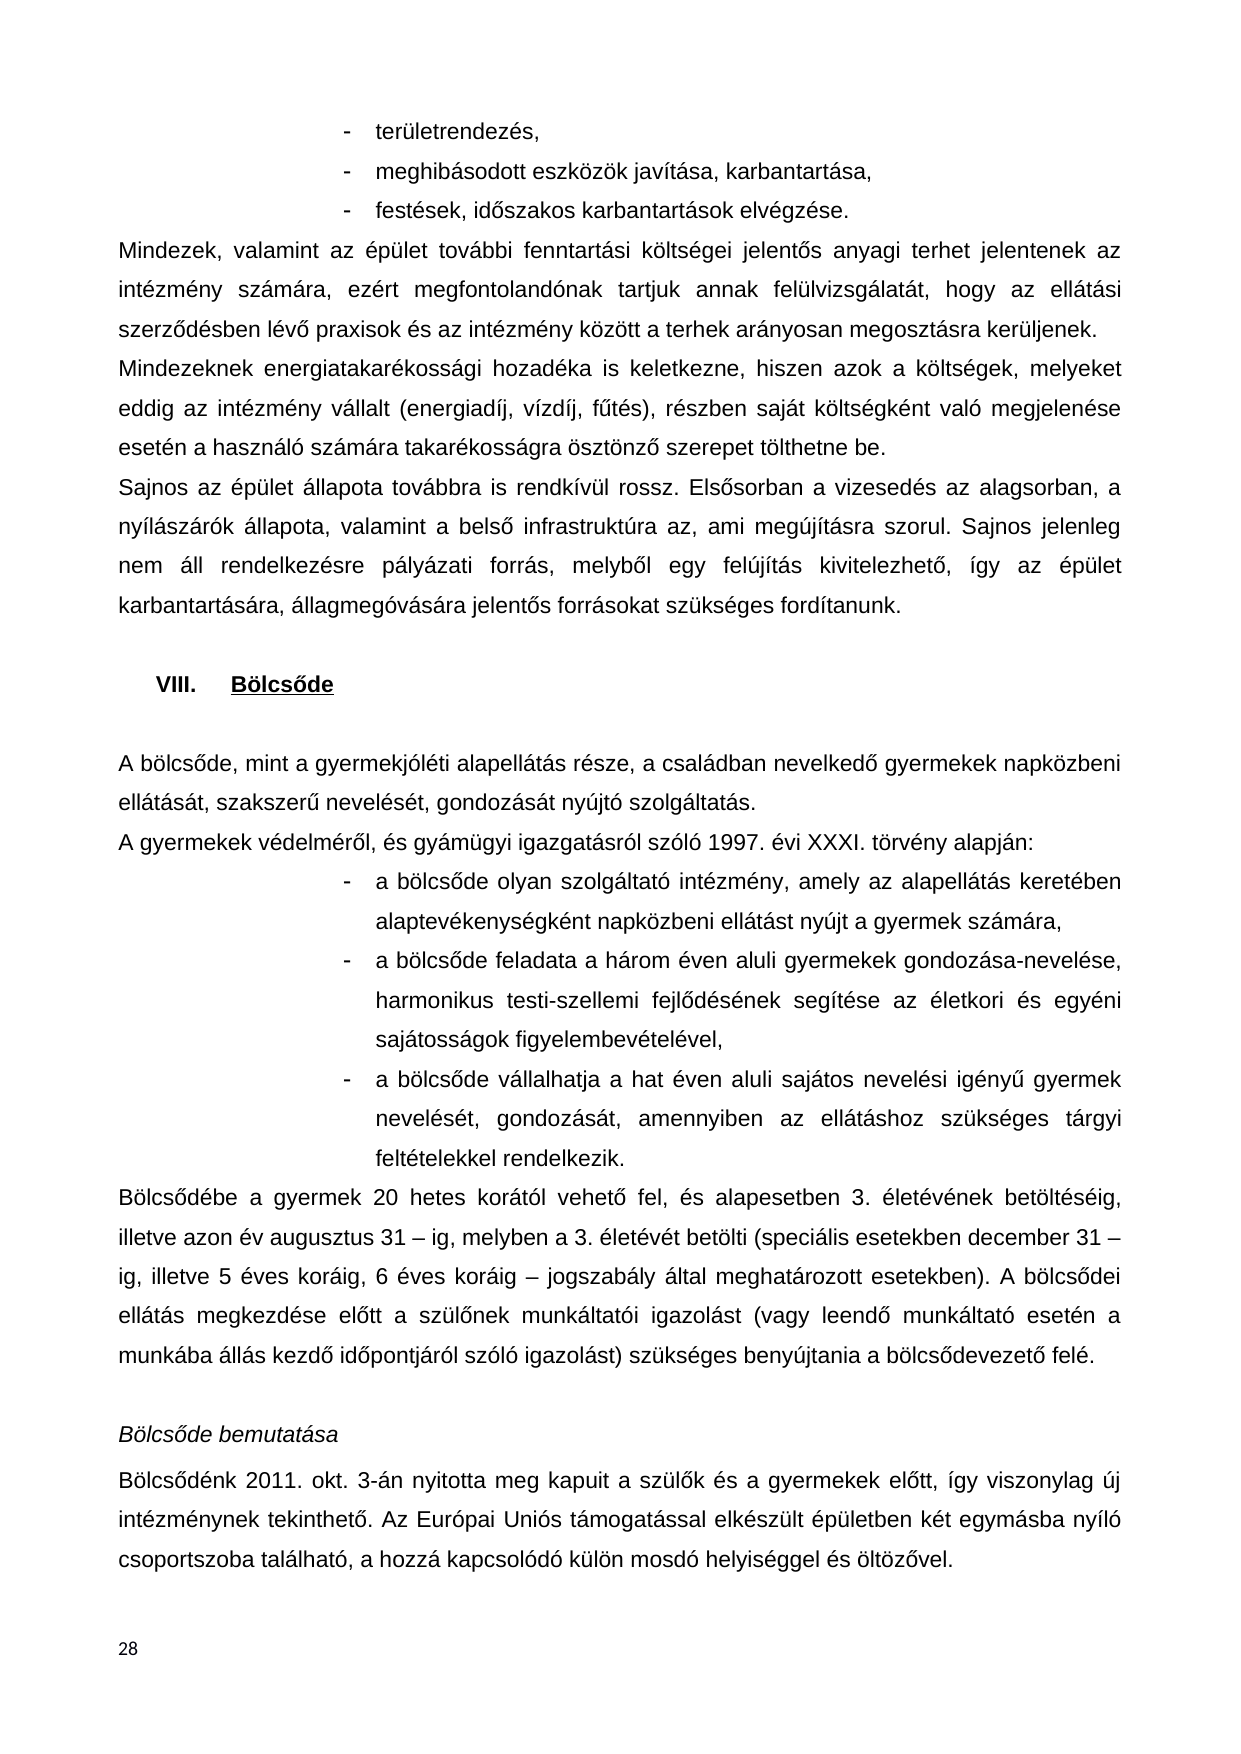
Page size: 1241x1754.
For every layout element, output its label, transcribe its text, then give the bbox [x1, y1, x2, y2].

text A gyermekek védelméről, és gyámügyi igazgatásról szóló 1997. évi XXXI. törvény alapján: [118, 829, 1122, 855]
list a bölcsőde olyan szolgáltató intézmény, amely az alapellátás keretében alaptevékenységként napközbeni ellátást nyújt a gyermek számára, [343, 868, 1122, 934]
text Sajnos az épület állapota továbbra is rendkívül rossz. Elsősorban a vizesedés az alagsorban, a nyílászárók állapota, valamint a belső infrastruktúra az, ami megújításra szorul. Sajnos jelenleg nem áll rendelkezésre pályázati forrás, melyből egy felújítás kivitelezhető, így az épület karbantartására, állagmegóvására jelentős forrásokat szükséges fordítanunk. [118, 473, 1122, 618]
text Bölcsődébe a gyermek 20 hetes korától vehető fel, és alapesetben 3. életévének betöltéséig, illetve azon év augusztus 31 – ig, melyben a 3. életévét betölti (speciális esetekben december 31 – ig, illetve 5 éves koráig, 6 éves koráig – jogszabály által meghatározott esetekben). A bölcsődei ellátás megkezdése előtt a szülőnek munkáltatói igazolást (vagy leendő munkáltató esetén a munkába állás kezdő időpontjáról szóló igazolást) szükséges benyújtania a bölcsődevezető felé. [118, 1184, 1122, 1368]
text Bölcsőde bemutatása [118, 1421, 1122, 1447]
list Bölcsőde [156, 671, 1122, 697]
text A bölcsőde, mint a gyermekjóléti alapellátás része, a családban nevelkedő gyermekek napközbeni ellátását, szakszerű nevelését, gondozását nyújtó szolgáltatás. [118, 750, 1122, 816]
text Mindezeknek energiatakarékossági hozadéka is keletkezne, hiszen azok a költségek, melyeket eddig az intézmény vállalt (energiadíj, vízdíj, fűtés), részben saját költségként való megjelenése esetén a használó számára takarékosságra ösztönző szerepet tölthetne be. [118, 355, 1122, 460]
list festések, időszakos karbantartások elvégzése. [343, 197, 1122, 223]
list a bölcsőde vállalhatja a hat éven aluli sajátos nevelési igényű gyermek nevelését, gondozását, amennyiben az ellátáshoz szükséges tárgyi feltételekkel rendelkezik. [343, 1066, 1122, 1171]
list területrendezés, [343, 118, 1122, 144]
text Bölcsődénk 2011. okt. 3-án nyitotta meg kapuit a szülők és a gyermekek előtt, így viszonylag új intézménynek tekinthető. Az Európai Uniós támogatással elkészült épületben két egymásba nyíló csoportszoba található, a hozzá kapcsolódó külön mosdó helyiséggel és öltözővel. [118, 1467, 1122, 1572]
list meghibásodott eszközök javítása, karbantartása, [343, 158, 1122, 184]
text Mindezek, valamint az épület további fenntartási költségei jelentős anyagi terhet jelentenek az intézmény számára, ezért megfontolandónak tartjuk annak felülvizsgálatát, hogy az ellátási szerződésben lévő praxisok és az intézmény között a terhek arányosan megosztásra kerüljenek. [118, 237, 1122, 342]
list a bölcsőde feladata a három éven aluli gyermekek gondozása-nevelése, harmonikus testi-szellemi fejlődésének segítése az életkori és egyéni sajátosságok figyelembevételével, [343, 947, 1122, 1052]
